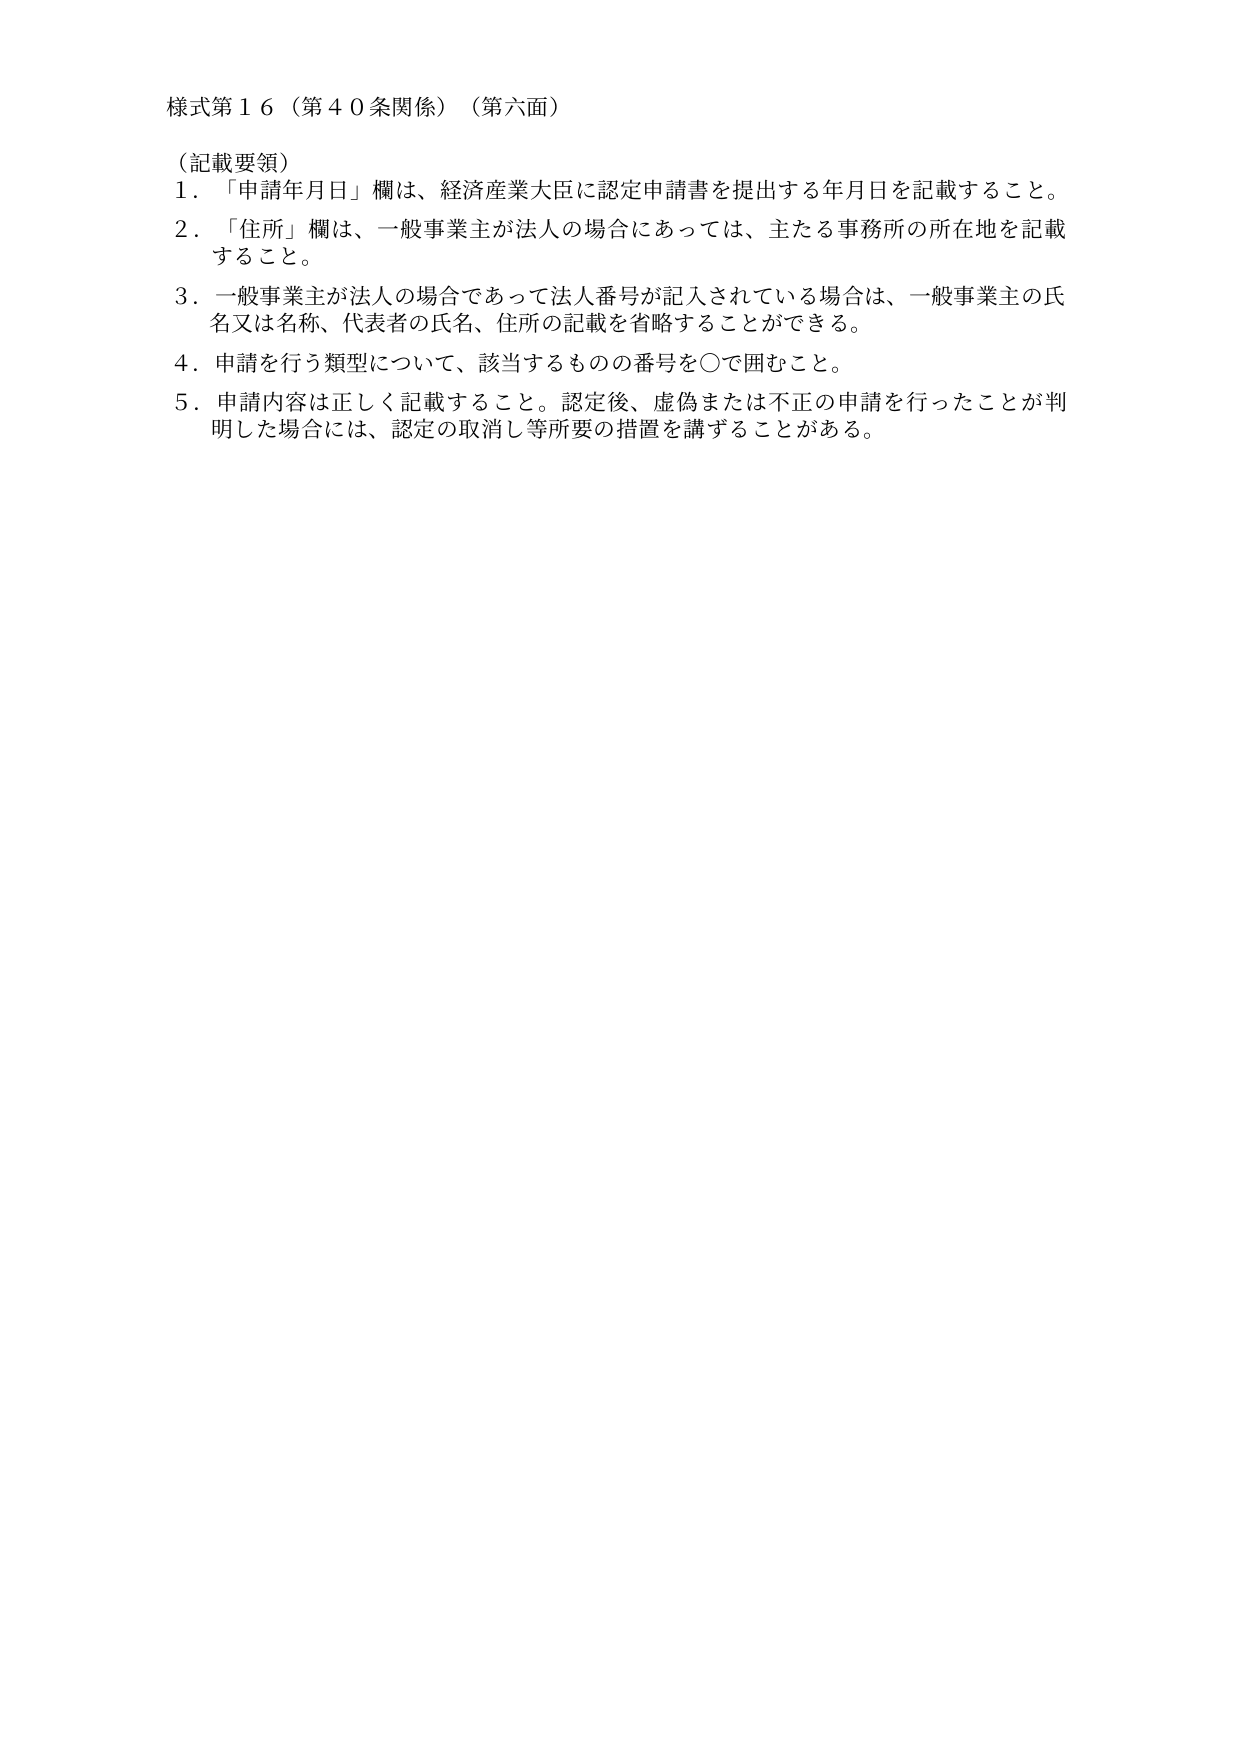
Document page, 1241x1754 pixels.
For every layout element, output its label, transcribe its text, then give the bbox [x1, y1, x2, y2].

text ２．「住所」欄は、一般事業主が法人の場合にあっては、主たる事務所の所在地を記載すること。 [170, 216, 1067, 270]
text ３．一般事業主が法人の場合であって法人番号が記入されている場合は、一般事業主の氏名又は名称、代表者の氏名、住所の記載を省略することができる。 [170, 283, 1067, 337]
text （記載要領） [167, 149, 996, 176]
text ５．申請内容は正しく記載すること。認定後、虚偽または不正の申請を行ったことが判明した場合には、認定の取消し等所要の措置を講ずることがある。 [170, 389, 1067, 443]
text ４．申請を行う類型について、該当するものの番号を○で囲むこと。 [170, 349, 1067, 376]
text １．「申請年月日」欄は、経済産業大臣に認定申請書を提出する年月日を記載すること。 [170, 176, 1067, 203]
text 様式第１６（第４０条関係）（第六面） [167, 89, 1070, 122]
